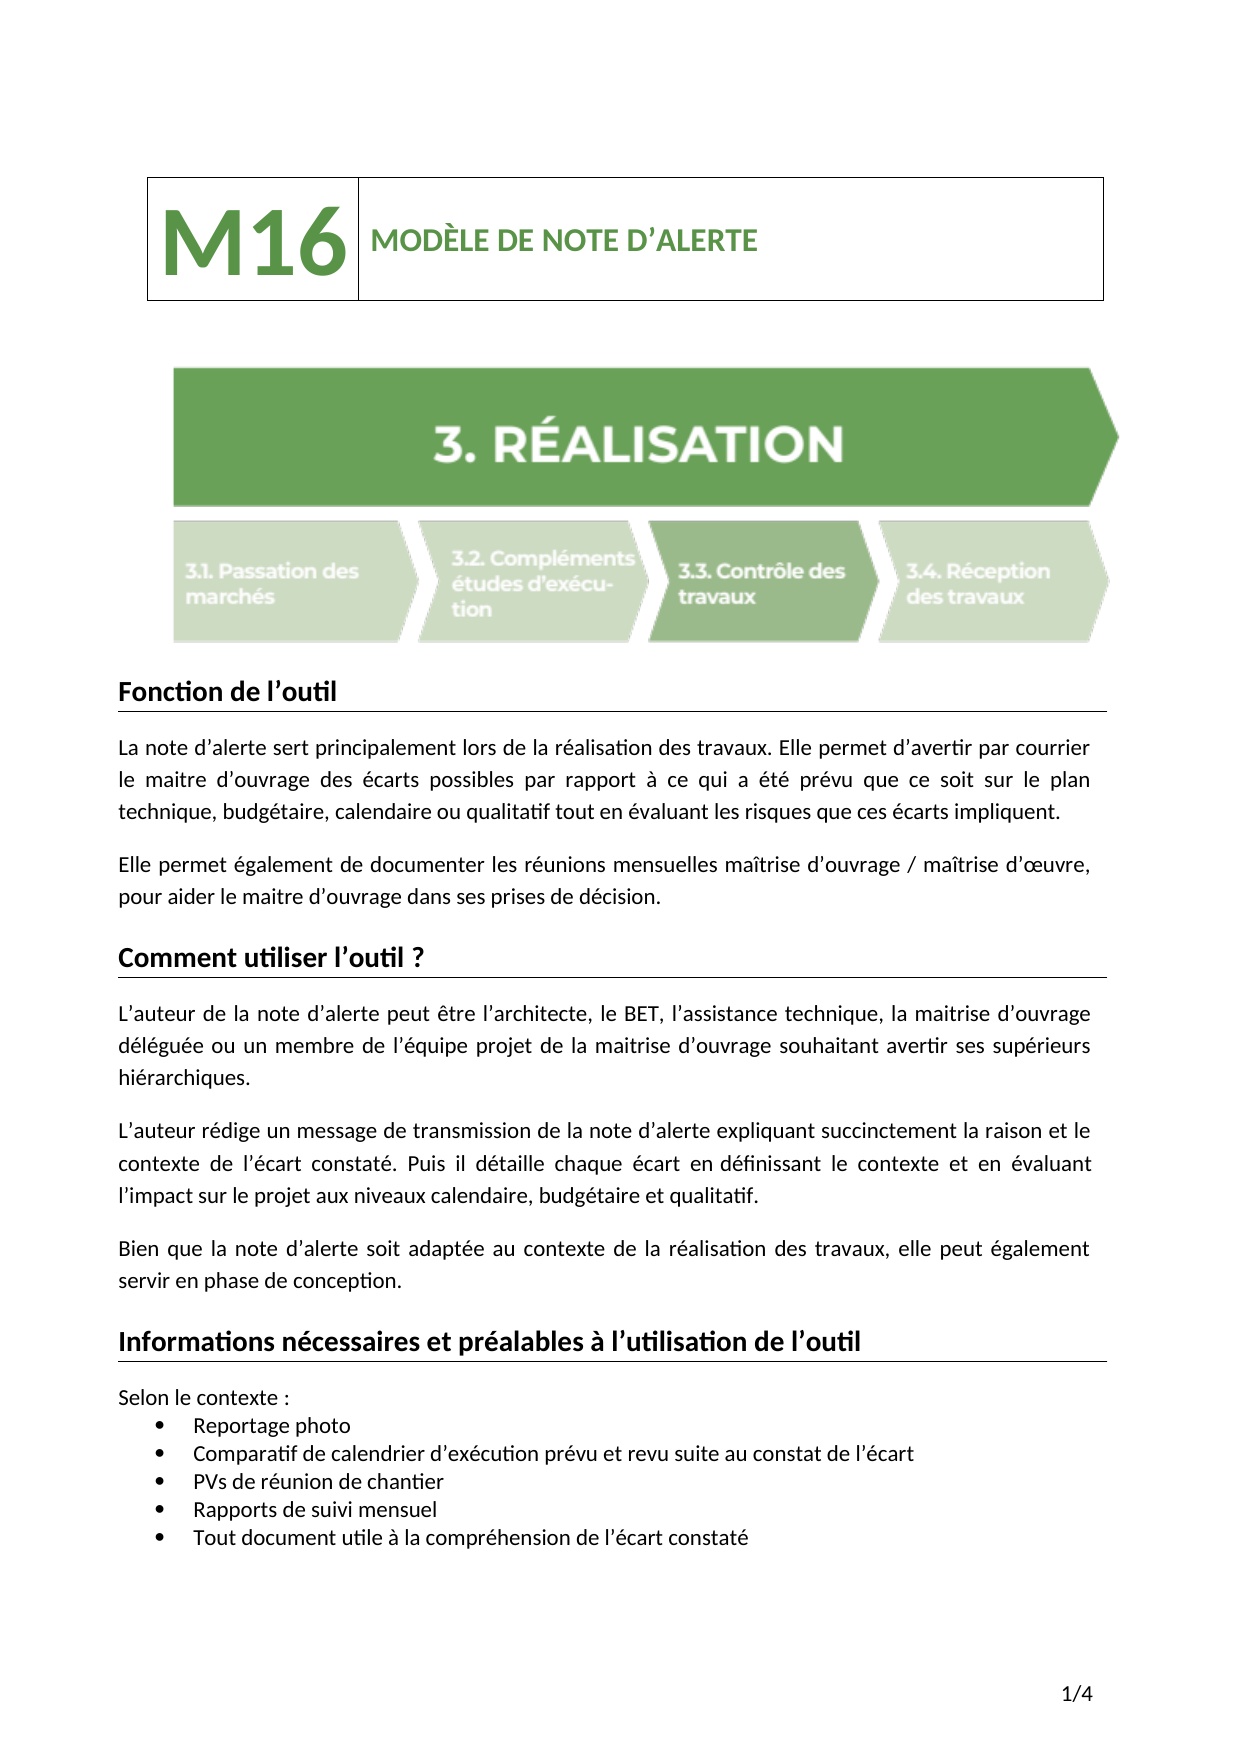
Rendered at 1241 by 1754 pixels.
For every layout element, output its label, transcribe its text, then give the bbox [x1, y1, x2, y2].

list Tout document utile à la compréhension de l’écart constaté [156, 1523, 1092, 1551]
text La note d’alerte sert principalement lors de la réalisation des travaux. Elle permet d’avertir par courrier le maitre d’ouvrage des écarts possibles par rapport à ce qui a été prévu que ce soit sur le plan technique, budgétaire, calendaire ou qualitatif tout en évaluant les risques que ces écarts impliquent. [118, 733, 1092, 825]
subtitle Comment utiliser l’outil ? [118, 939, 1107, 977]
list Comparatif de calendrier d’exécution prévu et revu suite au constat de l’écart [156, 1439, 1092, 1467]
table_header MODÈLE DE NOTE D’ALERTE [359, 178, 1103, 300]
text L’auteur de la note d’alerte peut être l’architecte, le BET, l’assistance technique, la maitrise d’ouvrage déléguée ou un membre de l’équipe projet de la maitrise d’ouvrage souhaitant avertir ses supérieurs hiérarchiques. [118, 999, 1092, 1091]
subtitle Fonction de l’outil [118, 673, 1107, 711]
list PVs de réunion de chantier [156, 1467, 1092, 1495]
list Rapports de suivi mensuel [156, 1495, 1092, 1523]
table_header M16 [148, 178, 358, 300]
text Selon le contexte : [118, 1383, 1092, 1411]
text Bien que la note d’alerte soit adaptée au contexte de la réalisation des travaux, elle peut également servir en phase de conception. [118, 1234, 1092, 1294]
text Elle permet également de documenter les réunions mensuelles maîtrise d’ouvrage / maîtrise d’œuvre, pour aider le maitre d’ouvrage dans ses prises de décision. [118, 850, 1092, 910]
subtitle Informations nécessaires et préalables à l’utilisation de l’outil [118, 1323, 1107, 1361]
text L’auteur rédige un message de transmission de la note d’alerte expliquant succinctement la raison et le contexte de l’écart constaté. Puis il détaille chaque écart en définissant le contexte et en évaluant l’impact sur le projet aux niveaux calendaire, budgétaire et qualitatif. [118, 1116, 1092, 1209]
list Reportage photo [156, 1411, 1092, 1439]
